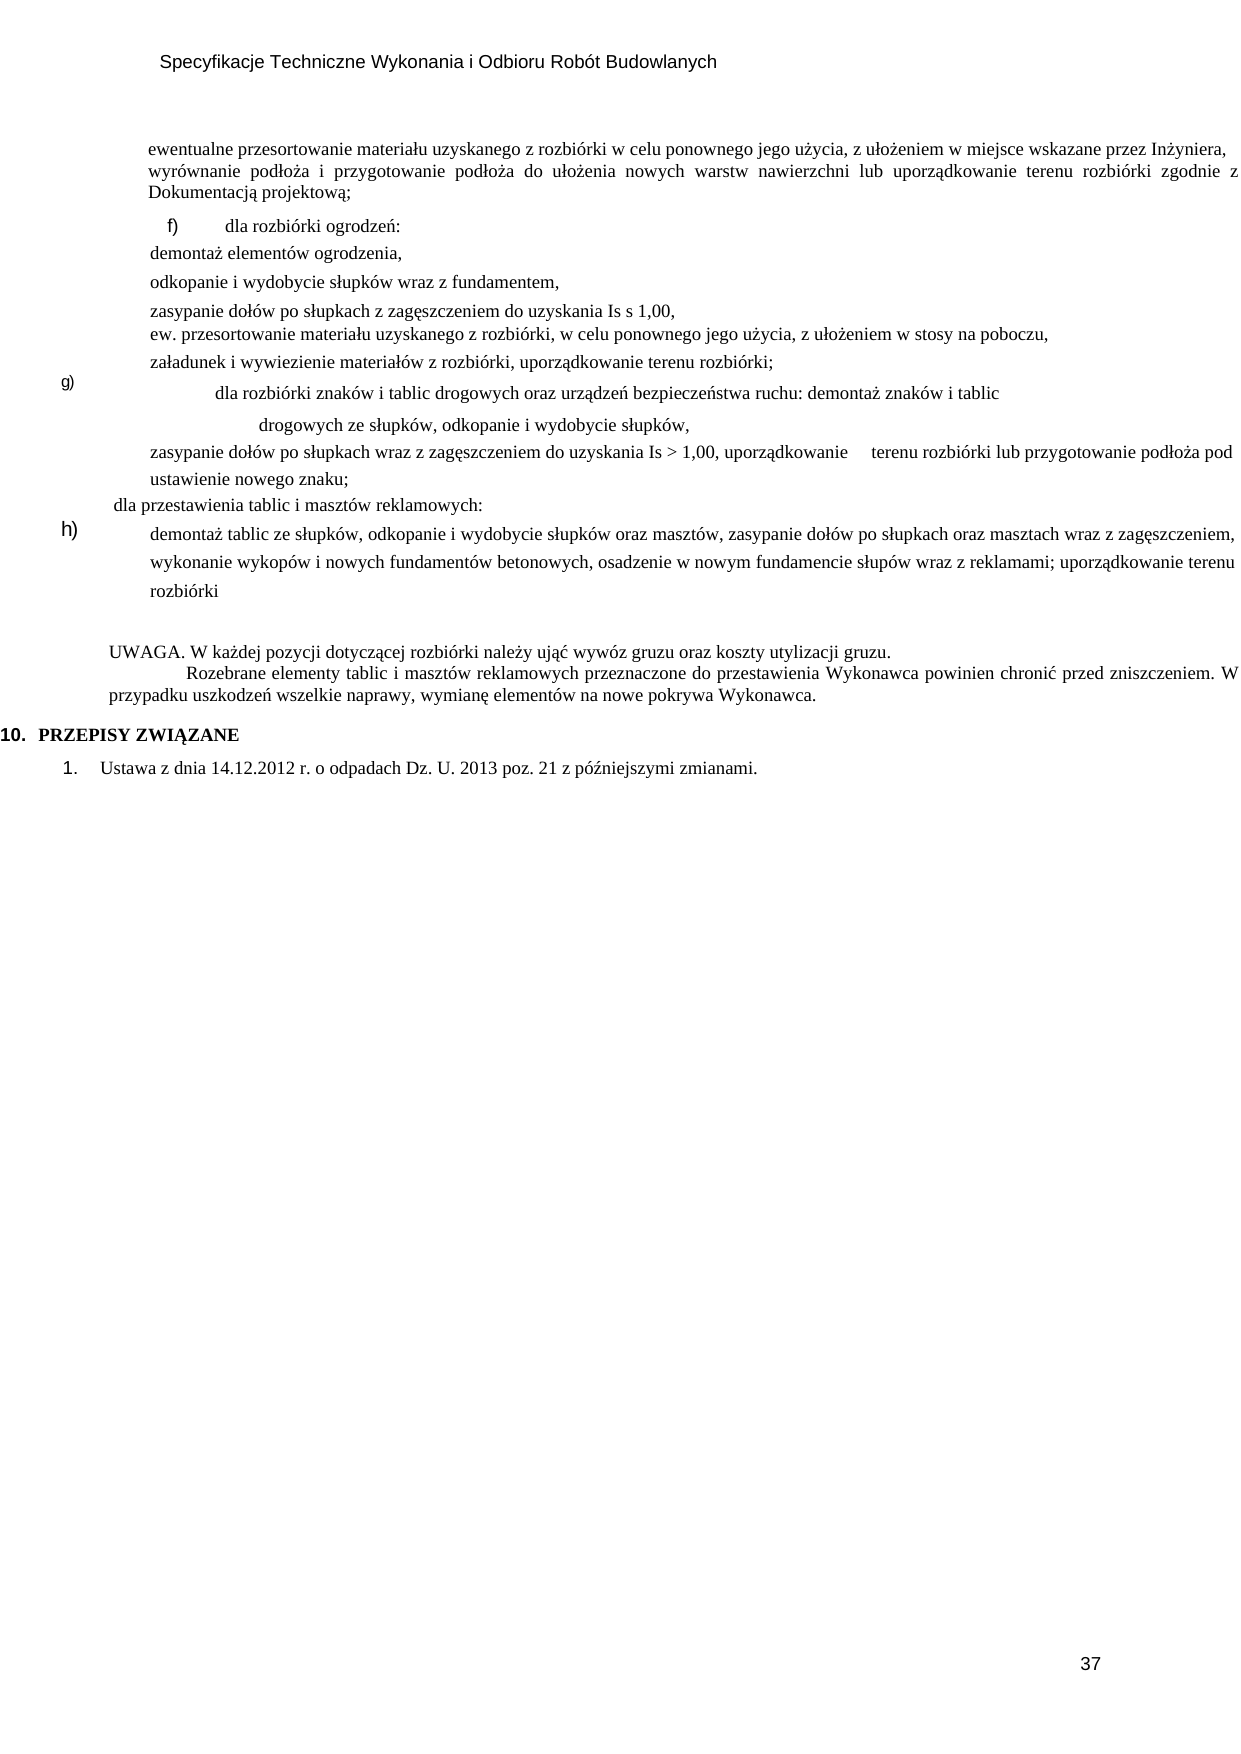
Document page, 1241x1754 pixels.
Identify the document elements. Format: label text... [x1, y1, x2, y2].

text Rozebrane elementy tablic i masztów reklamowych przeznaczone do przestawienia Wykonawca powinien chronić przed zniszczeniem. W przypadku uszkodzeń wszelkie naprawy, wymianę elementów na nowe pokrywa Wykonawca. [0, 662, 1240, 705]
text załadunek i wywiezienie materiałów z rozbiórki, uporządkowanie terenu rozbiórki; [150, 345, 1240, 374]
text dla rozbiórki znaków i tablic drogowych oraz urządzeń bezpieczeństwa ruchu: demontaż znaków i tablic drogowych ze słupków, odkopanie i wydobycie słupków, [106, 374, 1040, 437]
text dla przestawienia tablic i masztów reklamowych: [0, 490, 1240, 517]
list PRZEPISY ZWIĄZANE [0, 726, 1240, 745]
text zasypanie dołów po słupkach wraz z zagęszczeniem do uzyskania Is > 1,00, uporządkowanie terenu rozbiórki lub przygotowanie podłoża pod ustawienie nowego znaku; [150, 437, 1240, 490]
text wyrównanie podłoża i przygotowanie podłoża do ułożenia nowych warstw nawierzchni lub uporządkowanie terenu rozbiórki zgodnie z Dokumentacją projektową; [148, 160, 1240, 203]
text zasypanie dołów po słupkach z zagęszczeniem do uzyskania Is s 1,00, [150, 294, 1240, 323]
text ewentualne przesortowanie materiału uzyskanego z rozbiórki w celu ponownego jego użycia, z ułożeniem w miejsce wskazane przez Inżyniera, [148, 138, 1240, 160]
list Ustawa z dnia 14.12.2012 r. o odpadach Dz. U. 2013 poz. 21 z późniejszymi zmianami. [62, 759, 1240, 778]
text demontaż tablic ze słupków, odkopanie i wydobycie słupków oraz masztów, zasypanie dołów po słupkach oraz masztach wraz z zagęszczeniem, wykonanie wykopów i nowych fundamentów betonowych, osadzenie w nowym fundamencie słupów wraz z reklamami; uporządkowanie terenu rozbiórki [150, 517, 1240, 604]
list dla rozbiórki ogrodzeń: [58, 217, 1240, 236]
text UWAGA. W każdej pozycji dotyczącej rozbiórki należy ująć wywóz gruzu oraz koszty utylizacji gruzu. [0, 641, 1240, 662]
text ew. przesortowanie materiału uzyskanego z rozbiórki, w celu ponownego jego użycia, z ułożeniem w stosy na poboczu, [150, 323, 1240, 345]
text odkopanie i wydobycie słupków wraz z fundamentem, [150, 265, 1240, 294]
text demontaż elementów ogrodzenia, [150, 236, 1240, 265]
